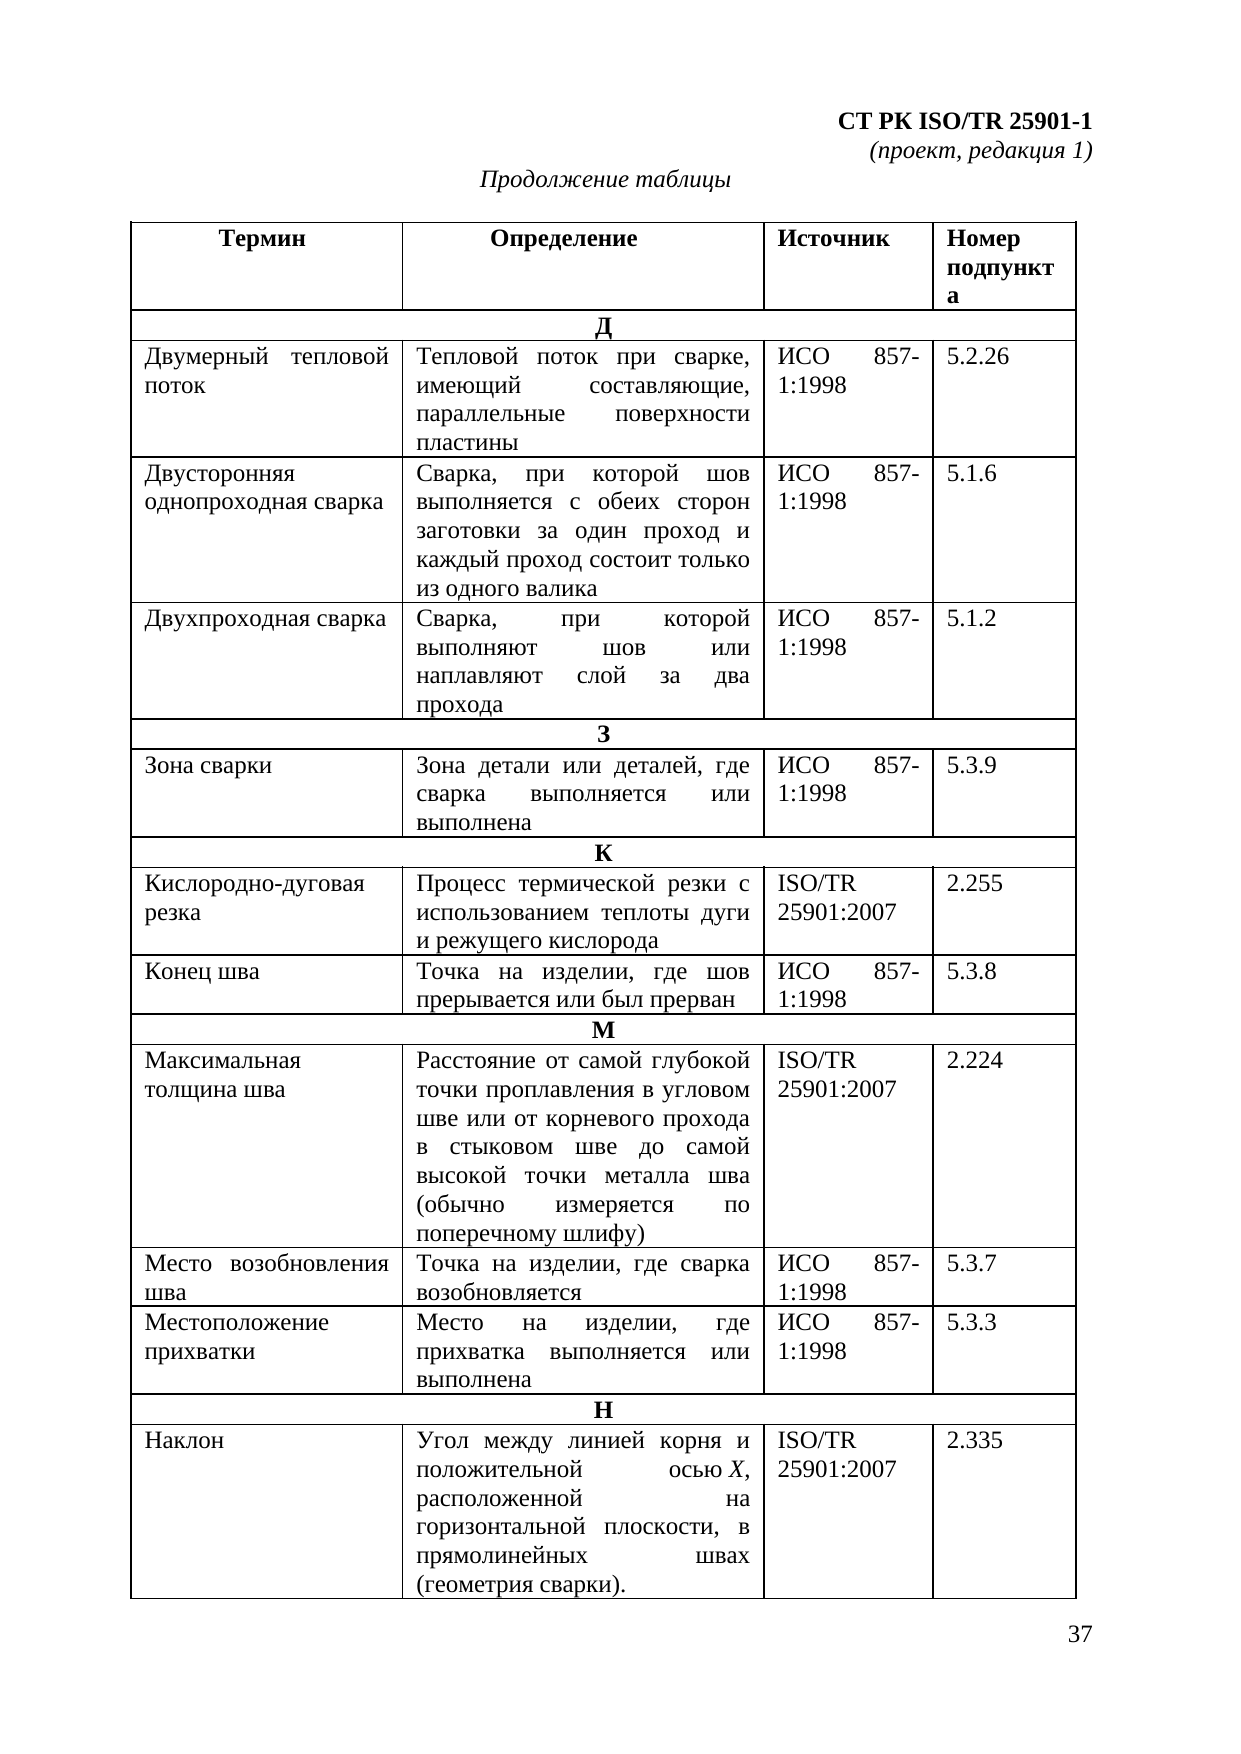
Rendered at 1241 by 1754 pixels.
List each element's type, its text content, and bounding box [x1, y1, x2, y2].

table_cell ИСО 857-1:1998 [765, 341, 932, 456]
table_cell Зона сварки [132, 750, 402, 836]
table_cell Точка на изделии, где сварка возобновляется [403, 1248, 763, 1305]
table_header Номер подпункта [934, 223, 1075, 309]
table_cell 5.1.2 [934, 603, 1075, 718]
table_cell Место возобновления шва [132, 1248, 402, 1305]
table_cell Местоположение прихватки [132, 1307, 402, 1393]
table_cell ИСО 857-1:1998 [765, 956, 932, 1013]
table_cell 2.224 [934, 1045, 1075, 1246]
table_cell Максимальная толщина шва [132, 1045, 402, 1246]
table_cell ISO/TR 25901:2007 [765, 1425, 932, 1598]
table_cell ИСО 857-1:1998 [765, 603, 932, 718]
table_cell М [132, 1015, 1075, 1043]
table_cell К [132, 838, 1075, 866]
table_cell Двусторонняя однопроходная сварка [132, 458, 402, 601]
table_cell ИСО 857-1:1998 [765, 750, 932, 836]
table_cell 5.1.6 [934, 458, 1075, 601]
table_cell Процесс термической резки с использованием теплоты дуги и режущего кислорода [403, 868, 763, 954]
table_cell 5.3.9 [934, 750, 1075, 836]
table_cell 5.2.26 [934, 341, 1075, 456]
table_cell 5.3.3 [934, 1307, 1075, 1393]
table_cell З [132, 720, 1075, 748]
table_cell Двухпроходная сварка [132, 603, 402, 718]
table_cell Двумерный тепловой поток [132, 341, 402, 456]
text Продолжение таблицы [118, 164, 1092, 193]
table_cell Н [132, 1395, 1075, 1423]
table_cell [403, 1425, 763, 1598]
table_cell ИСО 857-1:1998 [765, 1248, 932, 1305]
table_cell Точка на изделии, где шов прерывается или был прерван [403, 956, 763, 1013]
table_cell Расстояние от самой глубокой точки проплавления в угловом шве или от корневого прохода в стыковом шве до самой высокой точки металла шва (обычно измеряется по поперечному шлифу) [403, 1045, 763, 1246]
table_cell 5.3.8 [934, 956, 1075, 1013]
table_cell 5.3.7 [934, 1248, 1075, 1305]
table_cell Д [132, 311, 1075, 339]
table_header Источник [765, 223, 932, 309]
table_cell Кислородно-дуговая резка [132, 868, 402, 954]
table_cell ISO/TR 25901:2007 [765, 868, 932, 954]
table_cell Сварка, при которой выполняют шов или наплавляют слой за два прохода [403, 603, 763, 718]
table_cell Место на изделии, где прихватка выполняется или выполнена [403, 1307, 763, 1393]
table_cell 2.335 [934, 1425, 1075, 1598]
table_cell Сварка, при которой шов выполняется с обеих сторон заготовки за один проход и каждый проход состоит только из одного валика [403, 458, 763, 601]
table_cell Наклон [132, 1425, 402, 1598]
table_cell ИСО 857-1:1998 [765, 1307, 932, 1393]
table_cell ИСО 857-1:1998 [765, 458, 932, 601]
table_header Термин [132, 223, 402, 309]
table_cell Зона детали или деталей, где сварка выполняется или выполнена [403, 750, 763, 836]
table_cell Тепловой поток при сварке, имеющий составляющие, параллельные поверхности пластины [403, 341, 763, 456]
table_cell Конец шва [132, 956, 402, 1013]
table_cell ISO/TR 25901:2007 [765, 1045, 932, 1246]
table_cell 2.255 [934, 868, 1075, 954]
table_header Определение [403, 223, 763, 309]
